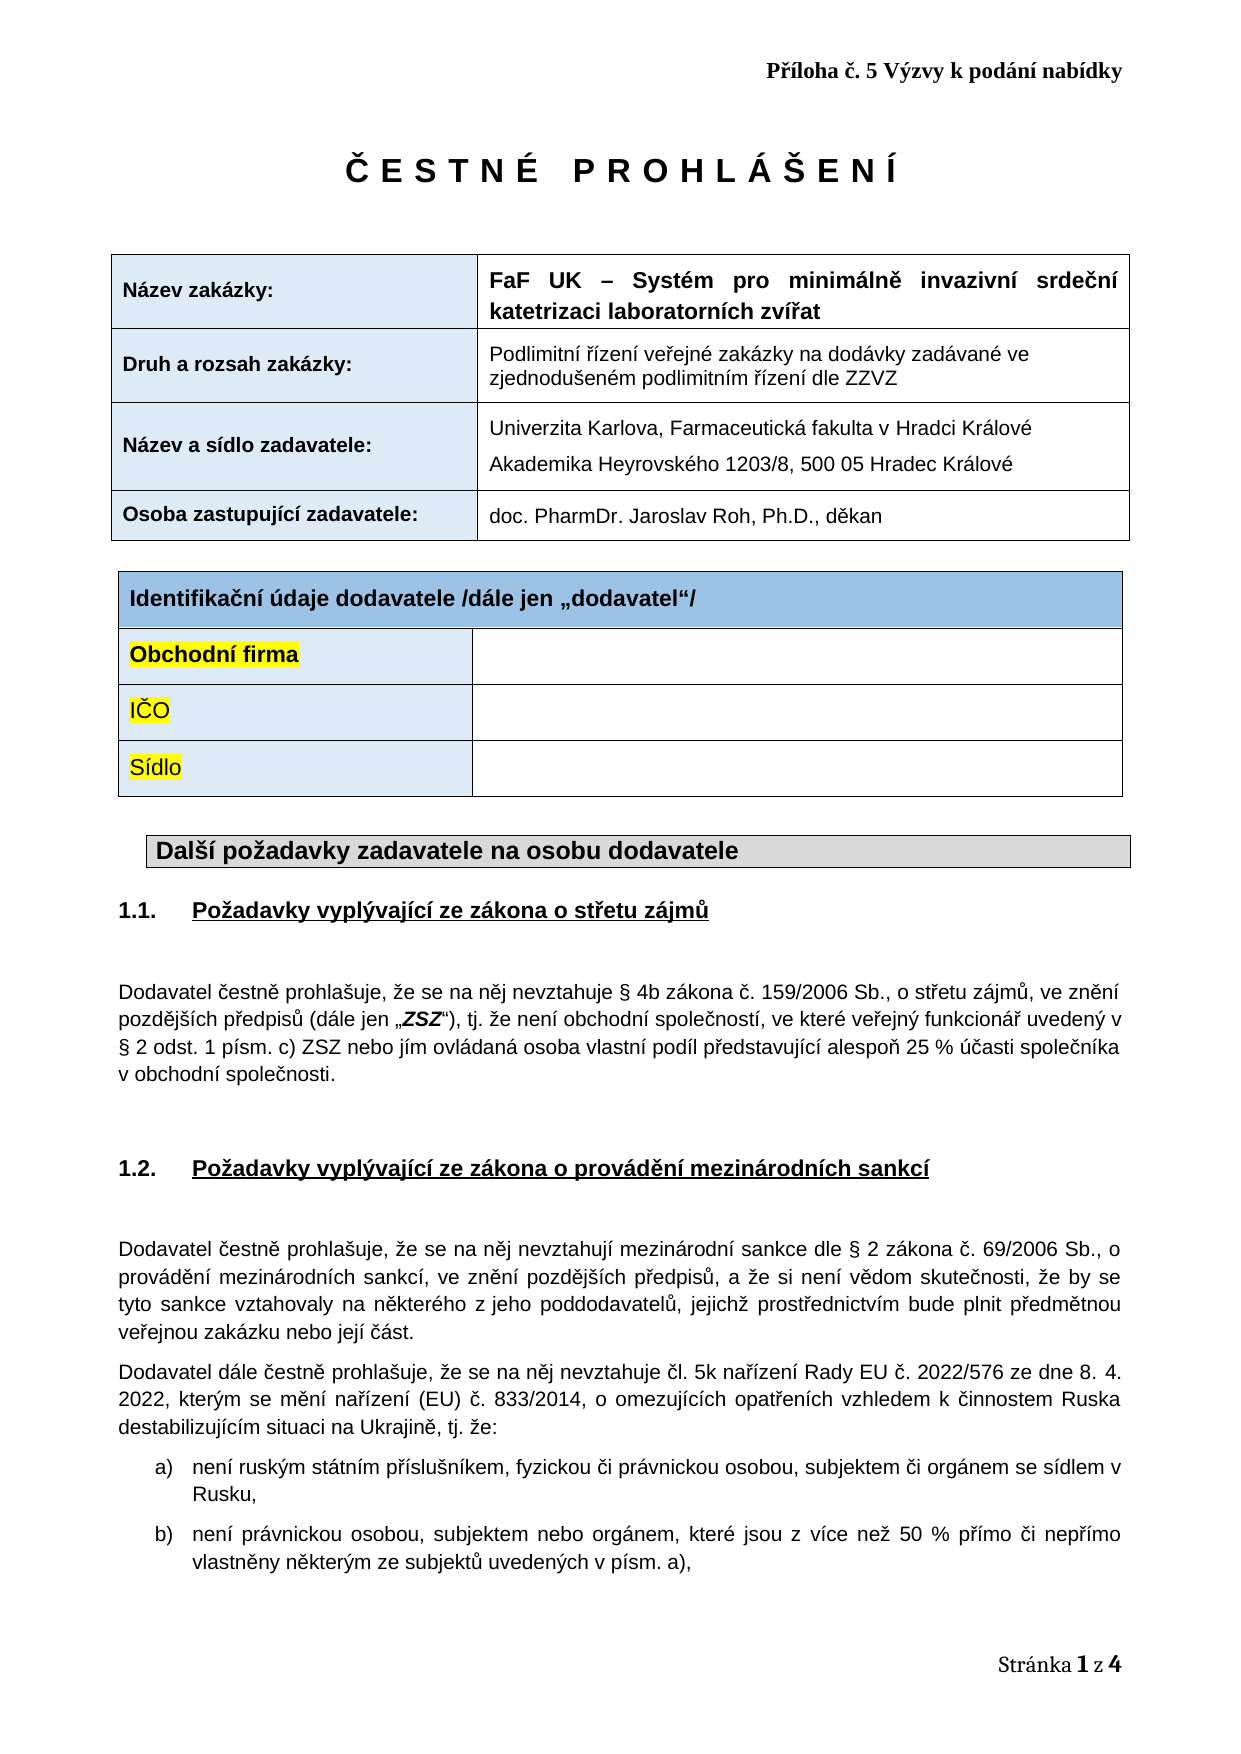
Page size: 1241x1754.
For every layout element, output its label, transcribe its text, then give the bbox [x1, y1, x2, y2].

table_cell Sídlo [119, 741, 472, 796]
subtitle Požadavky vyplývající ze zákona o střetu zájmů [118, 897, 1122, 923]
table_header Název zakázky: [112, 255, 477, 328]
text není právnickou osobou, subjektem nebo orgánem, které jsou z více než 50 % přímo či nepřímo vlastněny některým ze subjektů uvedených v písm. a), [154, 1522, 1122, 1574]
text č e s t n é p r o h l á š e n í [118, 143, 1122, 191]
table_cell [473, 685, 1122, 740]
text Dodavatel čestně prohlašuje, že se na něj nevztahují mezinárodní sankce dle § 2 zákona č. 69/2006 Sb., o provádění mezinárodních sankcí, ve znění pozdějších předpisů, a že si není vědom skutečnosti, že by se tyto sankce vztahovaly na některého z jeho poddodavatelů, jejichž prostřednictvím bude plnit předmětnou veřejnou zakázku nebo její část. [118, 1237, 1122, 1344]
table_header FaF UK – Systém pro minimálně invazivní srdeční katetrizaci laboratorních zvířat [478, 255, 1129, 328]
table_cell Obchodní firma [119, 629, 472, 684]
table_cell Druh a rozsah zakázky: [112, 329, 477, 402]
text Dodavatel čestně prohlašuje, že se na něj nevztahuje § 4b zákona č. 159/2006 Sb., o střetu zájmů, ve znění pozdějších předpisů (dále jen „ZSZ“), tj. že není obchodní společností, ve které veřejný funkcionář uvedený v § 2 odst. 1 písm. c) ZSZ nebo jím ovládaná osoba vlastní podíl představující alespoň 25 % účasti společníka v obchodní společnosti. [118, 979, 1122, 1086]
table_header Identifikační údaje dodavatele /dále jen „dodavatel“/ [119, 572, 1122, 627]
subtitle Požadavky vyplývající ze zákona o provádění mezinárodních sankcí [118, 1154, 1122, 1181]
table_cell [473, 741, 1122, 796]
table_cell Univerzita Karlova, Farmaceutická fakulta v Hradci Králové Akademika Heyrovského 1203/8, 500 05 Hradec Králové [478, 403, 1129, 490]
table_cell [473, 629, 1122, 684]
table_cell Osoba zastupující zadavatele: [112, 491, 477, 540]
subtitle Další požadavky zadavatele na osobu dodavatele [147, 836, 1130, 867]
table_cell Název a sídlo zadavatele: [112, 403, 477, 490]
table_cell Podlimitní řízení veřejné zakázky na dodávky zadávané ve zjednodušeném podlimitním řízení dle ZZVZ [478, 329, 1129, 402]
table_cell IČO [119, 685, 472, 740]
list není ruským státním příslušníkem, fyzickou či právnickou osobou, subjektem či orgánem se sídlem v Rusku, [154, 1455, 1122, 1506]
text Dodavatel dále čestně prohlašuje, že se na něj nevztahuje čl. 5k nařízení Rady EU č. 2022/576 ze dne 8. 4. 2022, kterým se mění nařízení (EU) č. 833/2014, o omezujících opatřeních vzhledem k činnostem Ruska destabilizujícím situaci na Ukrajině, tj. že: [118, 1360, 1122, 1439]
table_cell doc. PharmDr. Jaroslav Roh, Ph.D., děkan [478, 491, 1129, 540]
